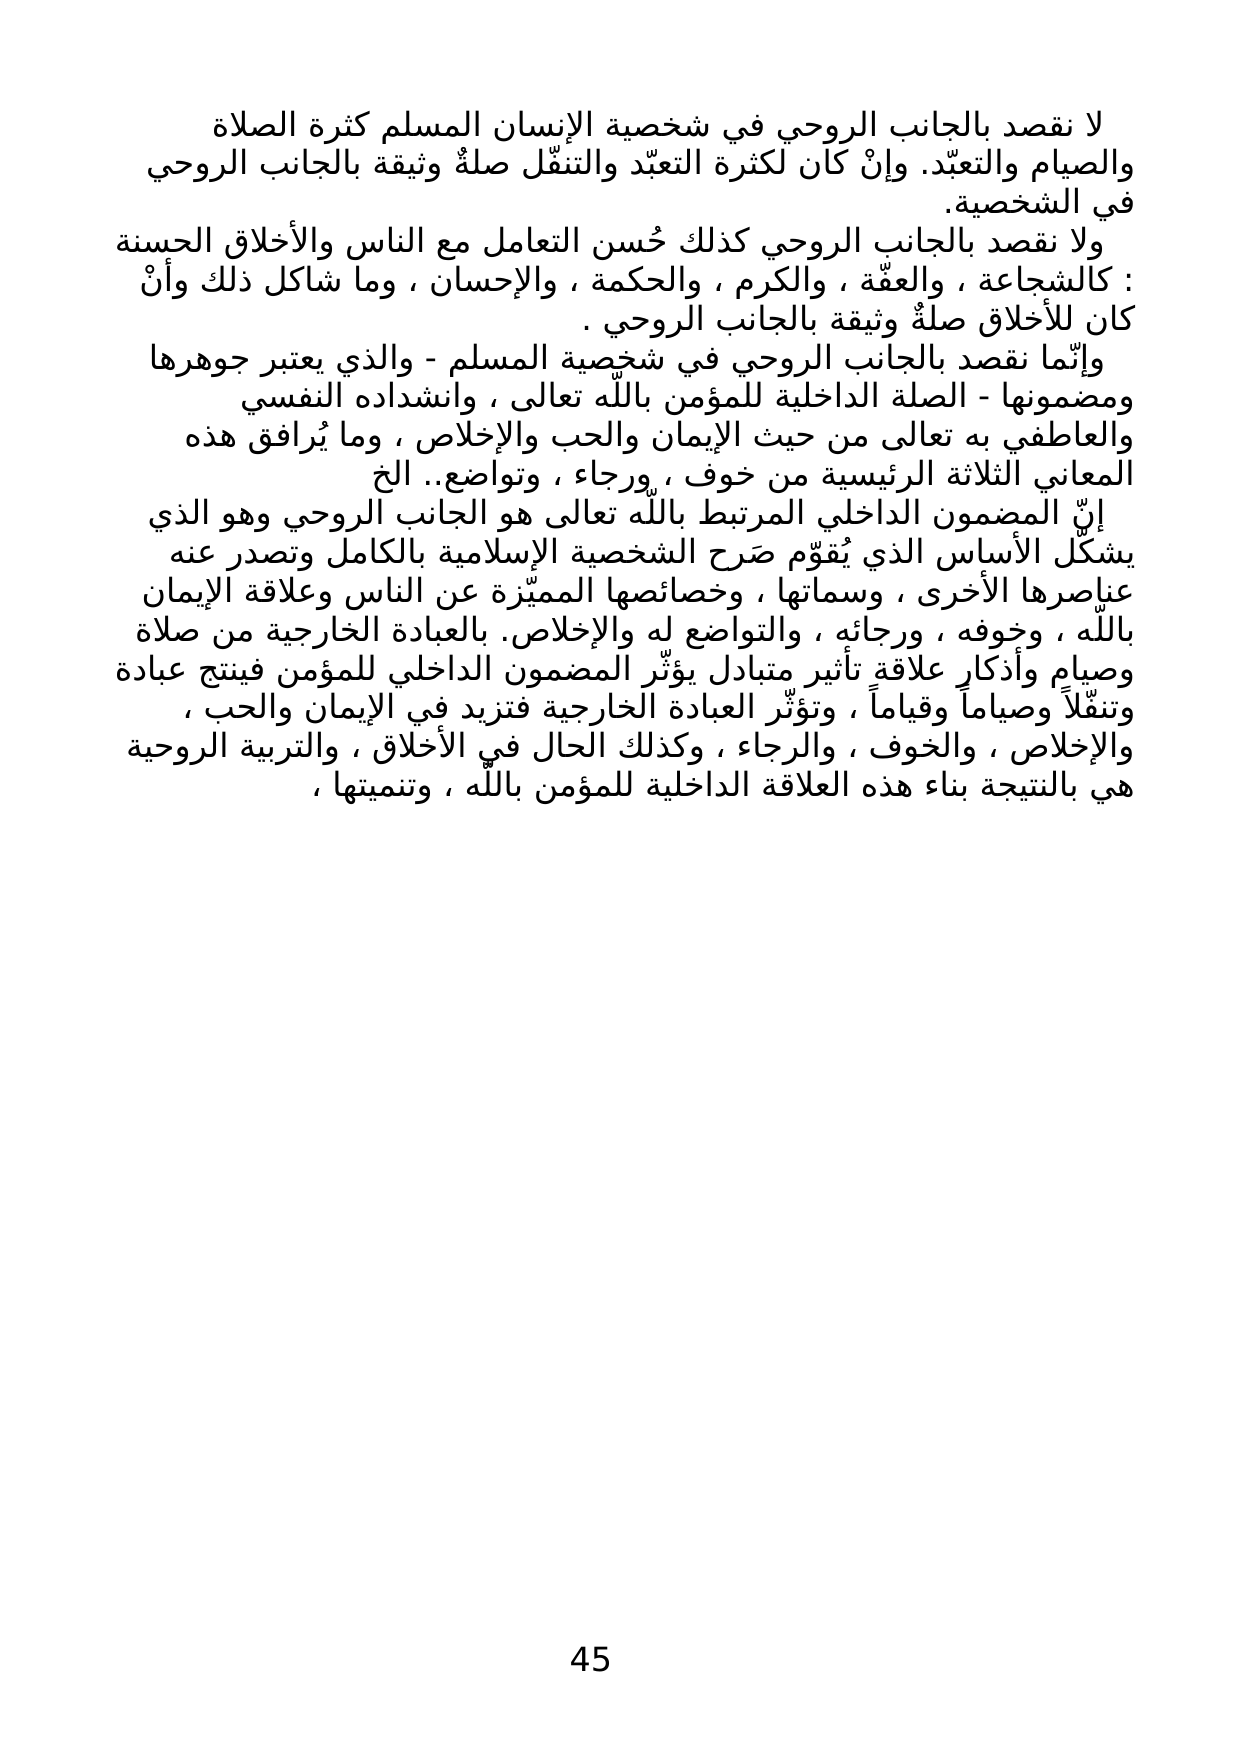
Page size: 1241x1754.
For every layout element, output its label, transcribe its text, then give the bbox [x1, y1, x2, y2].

text إنّ المضمون الداخلي المرتبط باللّه تعالى هو الجانب الروحي وهو الذي يشكّل الأساس الذي يُقوّم صَرح الشخصية الإسلامية بالكامل وتصدر عنه عناصرها الأخرى ، وسماتها ، وخصائصها المميّزة عن الناس وعلاقة الإيمان باللّه ، وخوفه ، ورجائه ، والتواضع له والإخلاص. بالعبادة الخارجية من صلاة وصيام وأذكار علاقة تأثير متبادل يؤثّر المضمون الداخلي للمؤمن فينتج عبادة وتنفّلاً وصياماً وقياماً ، وتؤثّر العبادة الخارجية فتزيد في الإيمان والحب ، والإخلاص ، والخوف ، والرجاء ، وكذلك الحال في الأخلاق ، والتربية الروحية هي بالنتيجة بناء هذه العلاقة الداخلية للمؤمن باللّه ، وتنميتها ، [105, 493, 1135, 804]
text ولا نقصد بالجانب الروحي كذلك حُسن التعامل مع الناس والأخلاق الحسنة : كالشجاعة ، والعفّة ، والكرم ، والحكمة ، والإحسان ، وما شاكل ذلك وأنْ كان للأخلاق صلةٌ وثيقة بالجانب الروحي . [105, 222, 1135, 338]
text وإنّما نقصد بالجانب الروحي في شخصية المسلم - والذي يعتبر جوهرها ومضمونها - الصلة الداخلية للمؤمن باللّه تعالى ، وانشداده النفسي والعاطفي به تعالى من حيث الإيمان والحب والإخلاص ، وما يُرافق هذه المعاني الثلاثة الرئيسية من خوف ، ورجاء ، وتواضع.. الخ [105, 338, 1135, 493]
text لا نقصد بالجانب الروحي في شخصية الإنسان المسلم كثرة الصلاة والصيام والتعبّد. وإنْ كان لكثرة التعبّد والتنفّل صلةٌ وثيقة بالجانب الروحي في الشخصية. [105, 105, 1135, 222]
